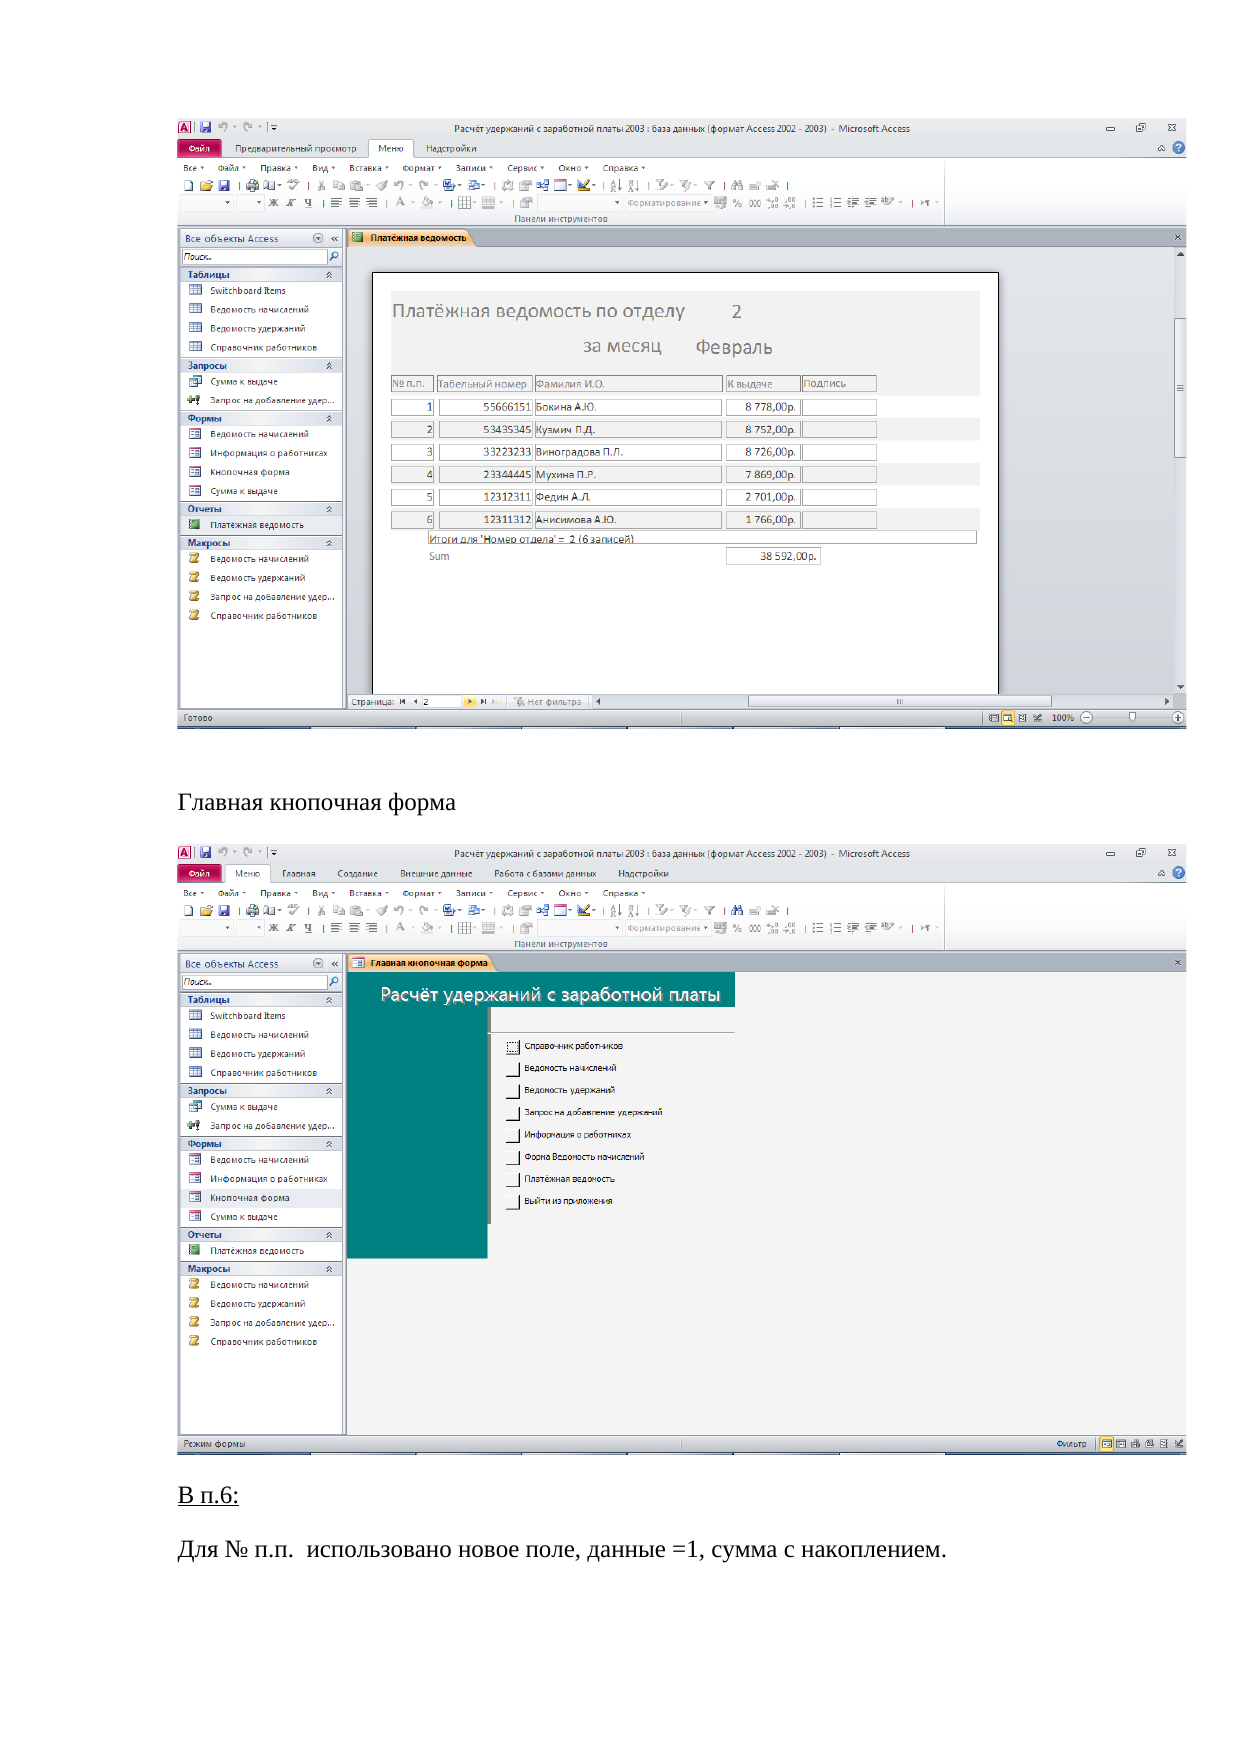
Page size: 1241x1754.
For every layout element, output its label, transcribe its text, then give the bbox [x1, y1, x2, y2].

text Главная кнопочная форма [177, 787, 1152, 815]
picture [177, 118, 1187, 729]
picture [177, 844, 1187, 1455]
text В п.6: [177, 1480, 1152, 1509]
text Для № п.п. использовано новое поле, данные =1, сумма с накоплением. [177, 1534, 1152, 1563]
